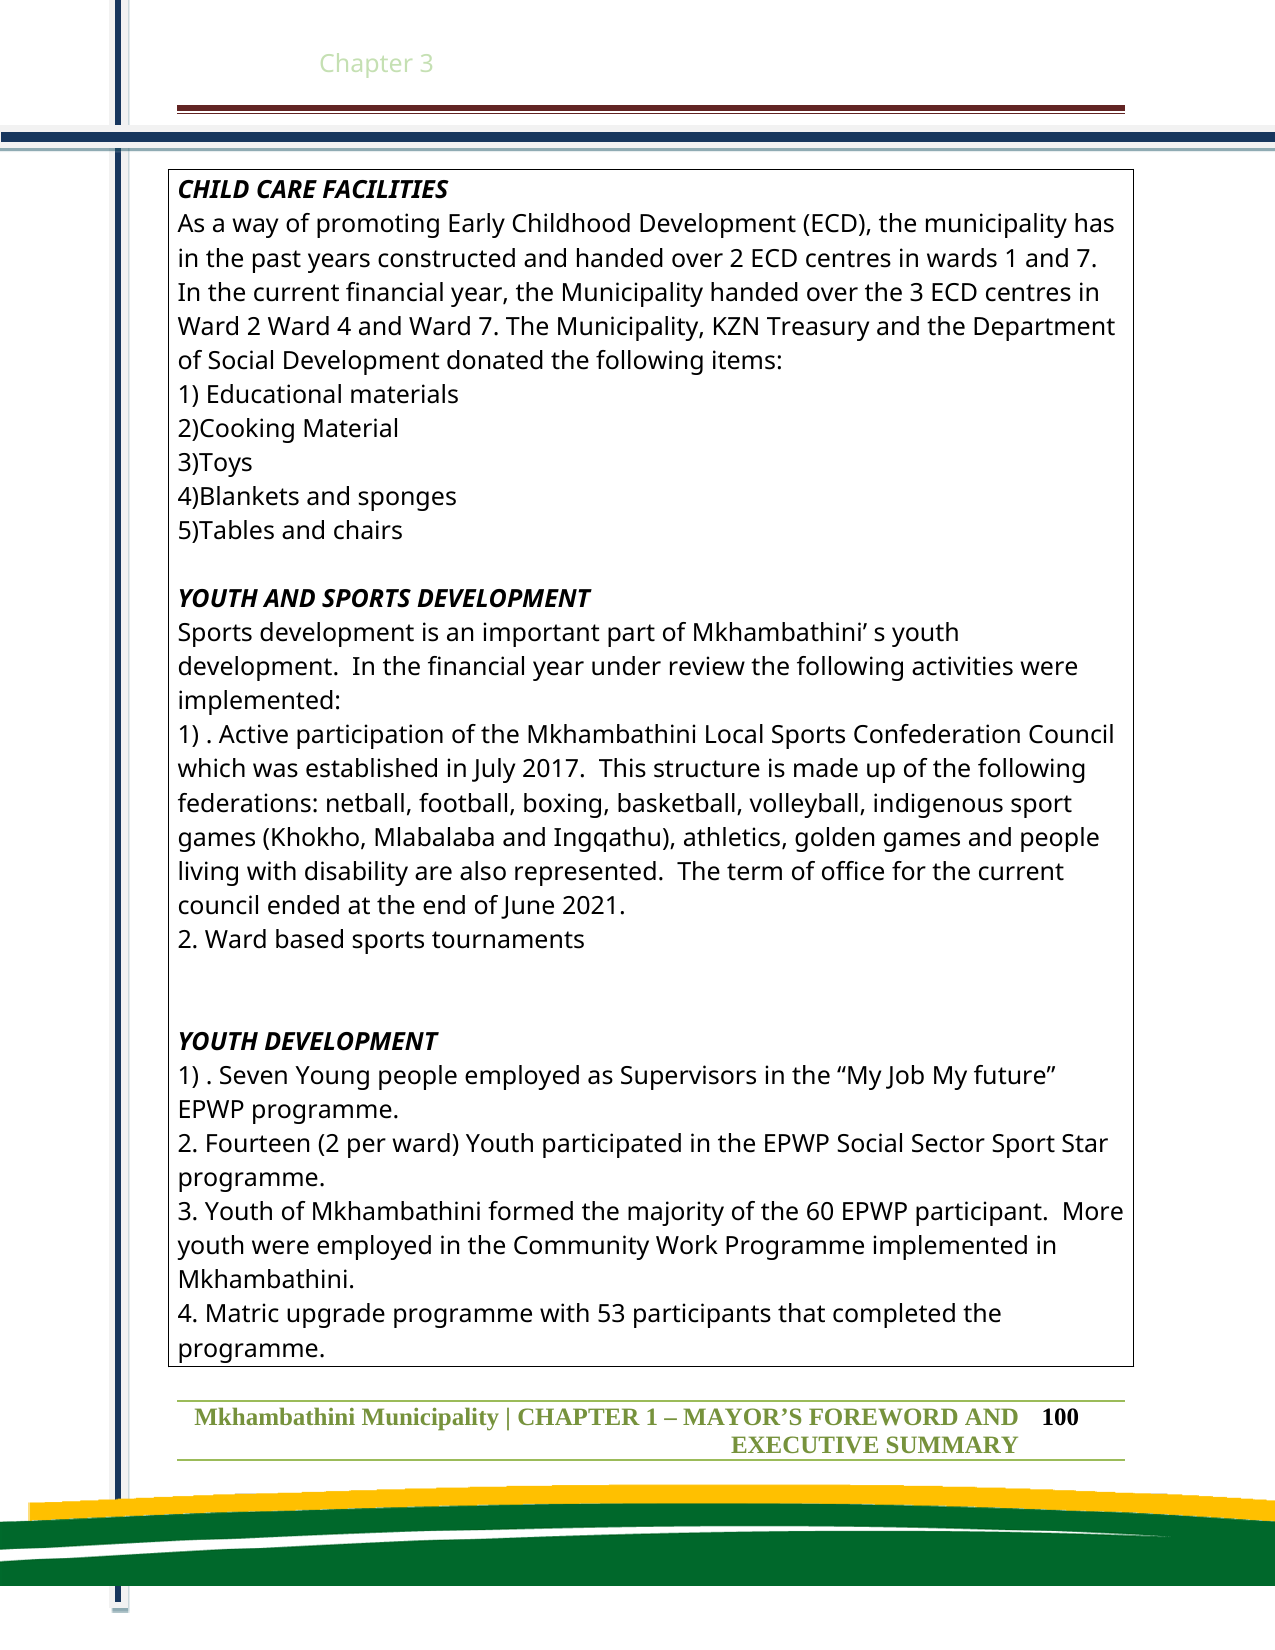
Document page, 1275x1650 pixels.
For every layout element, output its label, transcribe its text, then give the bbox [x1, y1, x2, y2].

text Sports development is an important part of Mkhambathini’ s youth development. In the financial year under review the following activities were implemented: [177, 615, 1125, 717]
text 2. Fourteen (2 per ward) Youth participated in the EPWP Social Sector Sport Star programme. [177, 1126, 1125, 1194]
text 1) . Active participation of the Mkhambathini Local Sports Confederation Council which was established in July 2017. This structure is made up of the following federations: netball, football, boxing, basketball, volleyball, indigenous sport games (Khokho, Mlabalaba and Ingqathu), athletics, golden games and people living with disability are also represented. The term of office for the current council ended at the end of June 2021. [177, 717, 1125, 921]
text 4. Matric upgrade programme with 53 participants that completed the programme. [169, 1293, 1133, 1366]
text YOUTH AND SPORTS DEVELOPMENT [177, 581, 1125, 615]
text 3. Youth of Mkhambathini formed the majority of the 60 EPWP participant. More youth were employed in the Community Work Programme implemented in Mkhambathini. [177, 1194, 1125, 1293]
text CHILD CARE FACILITIES [169, 170, 1133, 206]
text 3)Toys [177, 444, 1125, 479]
text 5)Tables and chairs [177, 513, 1125, 547]
text YOUTH DEVELOPMENT [177, 1024, 1125, 1058]
text As a way of promoting Early Childhood Development (ECD), the municipality has in the past years constructed and handed over 2 ECD centres in wards 1 and 7. In the current financial year, the Municipality handed over the 3 ECD centres in Ward 2 Ward 4 and Ward 7. The Municipality, KZN Treasury and the Department of Social Development donated the following items: [177, 206, 1125, 376]
text 1) Educational materials [177, 376, 1125, 411]
text 2)Cooking Material [177, 411, 1125, 444]
text 4)Blankets and sponges [177, 479, 1125, 513]
picture [0, 1484, 1275, 1586]
text 1) . Seven Young people employed as Supervisors in the “My Job My future” EPWP programme. [177, 1058, 1125, 1126]
text 2. Ward based sports tournaments [177, 921, 1125, 956]
